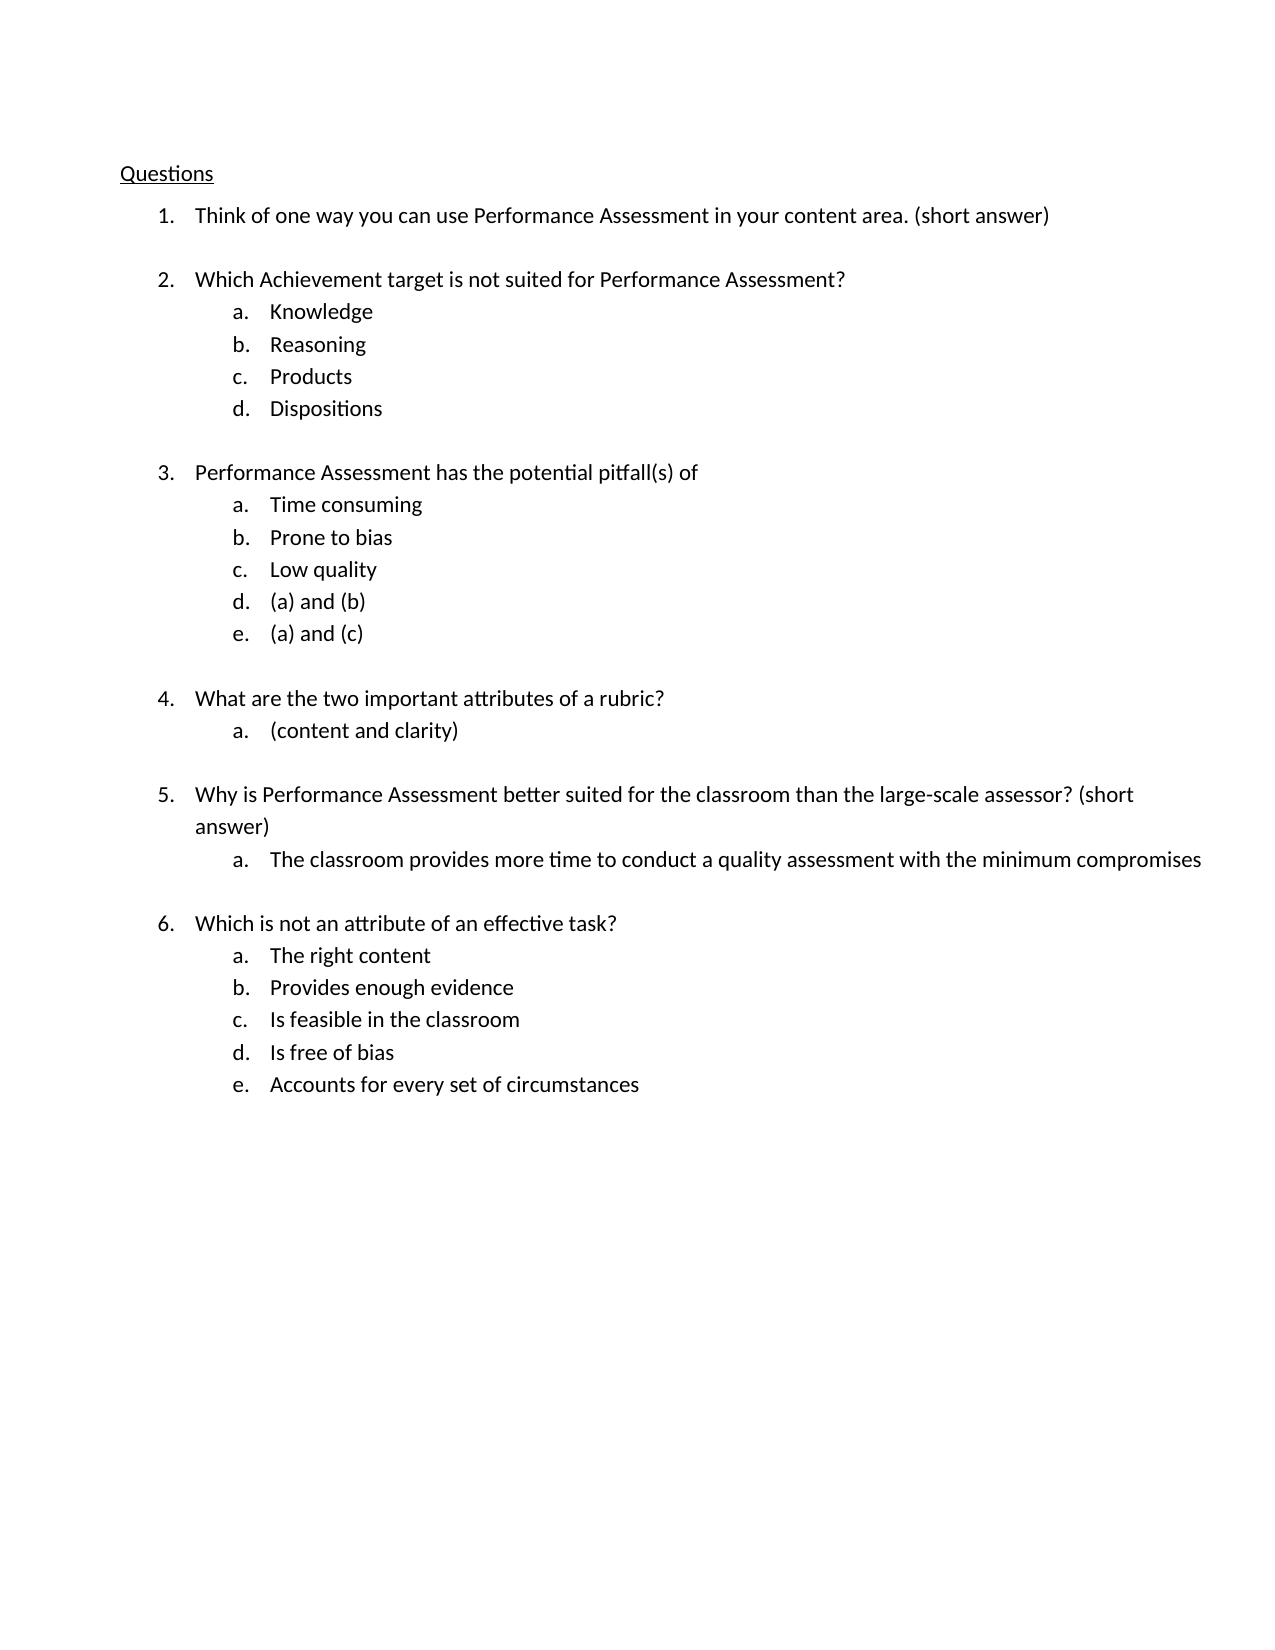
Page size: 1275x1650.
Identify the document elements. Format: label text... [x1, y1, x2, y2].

text Questions [120, 159, 1215, 187]
list Knowledge [232, 297, 1215, 326]
list Why is Performance Assessment better suited for the classroom than the large-scale assessor? (short answer) [157, 780, 1215, 841]
list The right content [232, 941, 1215, 969]
list Think of one way you can use Performance Assessment in your content area. (short answer) [157, 201, 1215, 229]
list Products [232, 362, 1215, 390]
list Which is not an attribute of an effective task? [157, 909, 1215, 937]
list (a) and (c) [232, 619, 1215, 647]
list Accounts for every set of circumstances [232, 1070, 1215, 1098]
list What are the two important attributes of a rubric? [157, 684, 1215, 712]
list Is free of bias [232, 1038, 1215, 1066]
list Prone to bias [232, 523, 1215, 551]
list Provides enough evidence [232, 973, 1215, 1001]
list Performance Assessment has the potential pitfall(s) of [157, 458, 1215, 486]
list Reasoning [232, 330, 1215, 358]
list Is feasible in the classroom [232, 1006, 1215, 1034]
list (a) and (b) [232, 587, 1215, 615]
list Low quality [232, 555, 1215, 583]
list Dispositions [232, 394, 1215, 422]
list Time consuming [232, 491, 1215, 519]
list The classroom provides more time to conduct a quality assessment with the minimum compromises [232, 845, 1215, 873]
list (content and clarity) [232, 716, 1215, 744]
list Which Achievement target is not suited for Performance Assessment? [157, 265, 1215, 293]
